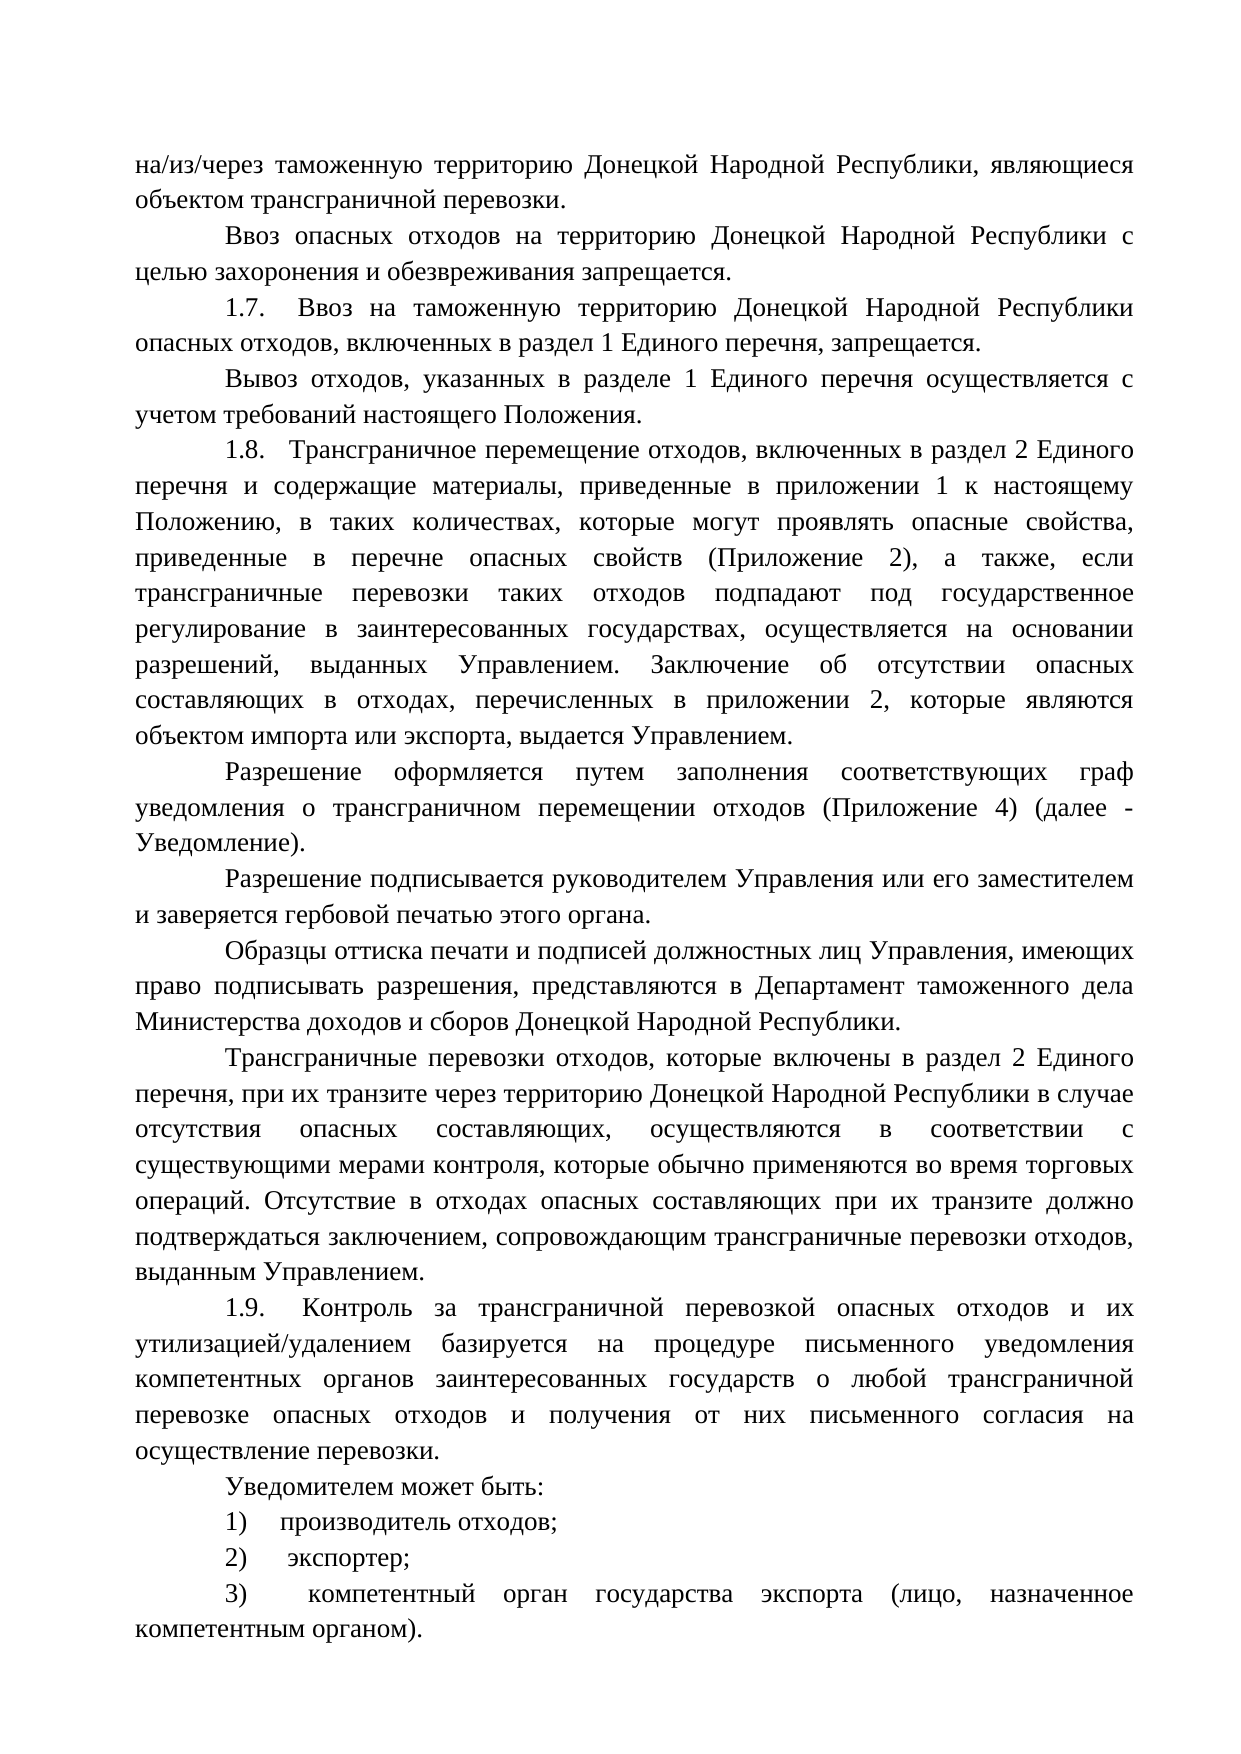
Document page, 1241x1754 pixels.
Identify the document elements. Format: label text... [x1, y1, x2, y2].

text Разрешение подписывается руководителем Управления или его заместителем и заверяется гербовой печатью этого органа. [135, 862, 1135, 929]
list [135, 148, 1135, 214]
list Ввоз на таможенную территорию Донецкой Народной Республики опасных отходов, включенных в раздел 1 Единого перечня, запрещается. [135, 291, 1135, 357]
text Уведомителем может быть: [135, 1470, 1137, 1501]
list Трансграничное перемещение отходов, включенных в раздел 2 Единого перечня и содержащие материалы, приведенные в приложении 1 к настоящему Положению, в таких количествах, которые могут проявлять опасные свойства, приведенные в перечне опасных свойств (Приложение 2), а также, если трансграничные перевозки таких отходов подпадают под государственное регулирование в заинтересованных государствах, осуществляется на основании разрешений, выданных Управлением. Заключение об отсутствии опасных составляющих в отходах, перечисленных в приложении 2, которые являются объектом импорта или экспорта, выдается Управлением. [135, 433, 1135, 751]
text Образцы оттиска печати и подписей должностных лиц Управления, имеющих право подписывать разрешения, представляются в Департамент таможенного дела Министерства доходов и сборов Донецкой Народной Республики. [135, 934, 1135, 1036]
list компетентный орган государства экспорта (лицо, назначенное компетентным органом). [135, 1577, 1135, 1644]
list экспортер; [135, 1541, 1137, 1572]
list производитель отходов; [135, 1505, 1137, 1537]
text Ввоз опасных отходов на территорию Донецкой Народной Республики с целью захоронения и обезвреживания запрещается. [135, 219, 1135, 286]
text Трансграничные перевозки отходов, которые включены в раздел 2 Единого перечня, при их транзите через территорию Донецкой Народной Республики в случае отсутствия опасных составляющих, осуществляются в соответствии с существующими мерами контроля, которые обычно применяются во время торговых операций. Отсутствие в отходах опасных составляющих при их транзите должно подтверждаться заключением, сопровождающим трансграничные перевозки отходов, выданным Управлением. [135, 1041, 1135, 1286]
list Контроль за трансграничной перевозкой опасных отходов и их утилизацией/удалением базируется на процедуре письменного уведомления компетентных органов заинтересованных государств о любой трансграничной перевозке опасных отходов и получения от них письменного согласия на осуществление перевозки. [135, 1291, 1135, 1465]
text Разрешение оформляется путем заполнения соответствующих граф уведомления о трансграничном перемещении отходов (Приложение 4) (далее - Уведомление). [135, 755, 1135, 858]
text Вывоз отходов, указанных в разделе 1 Единого перечня осуществляется с учетом требований настоящего Положения. [135, 362, 1135, 429]
